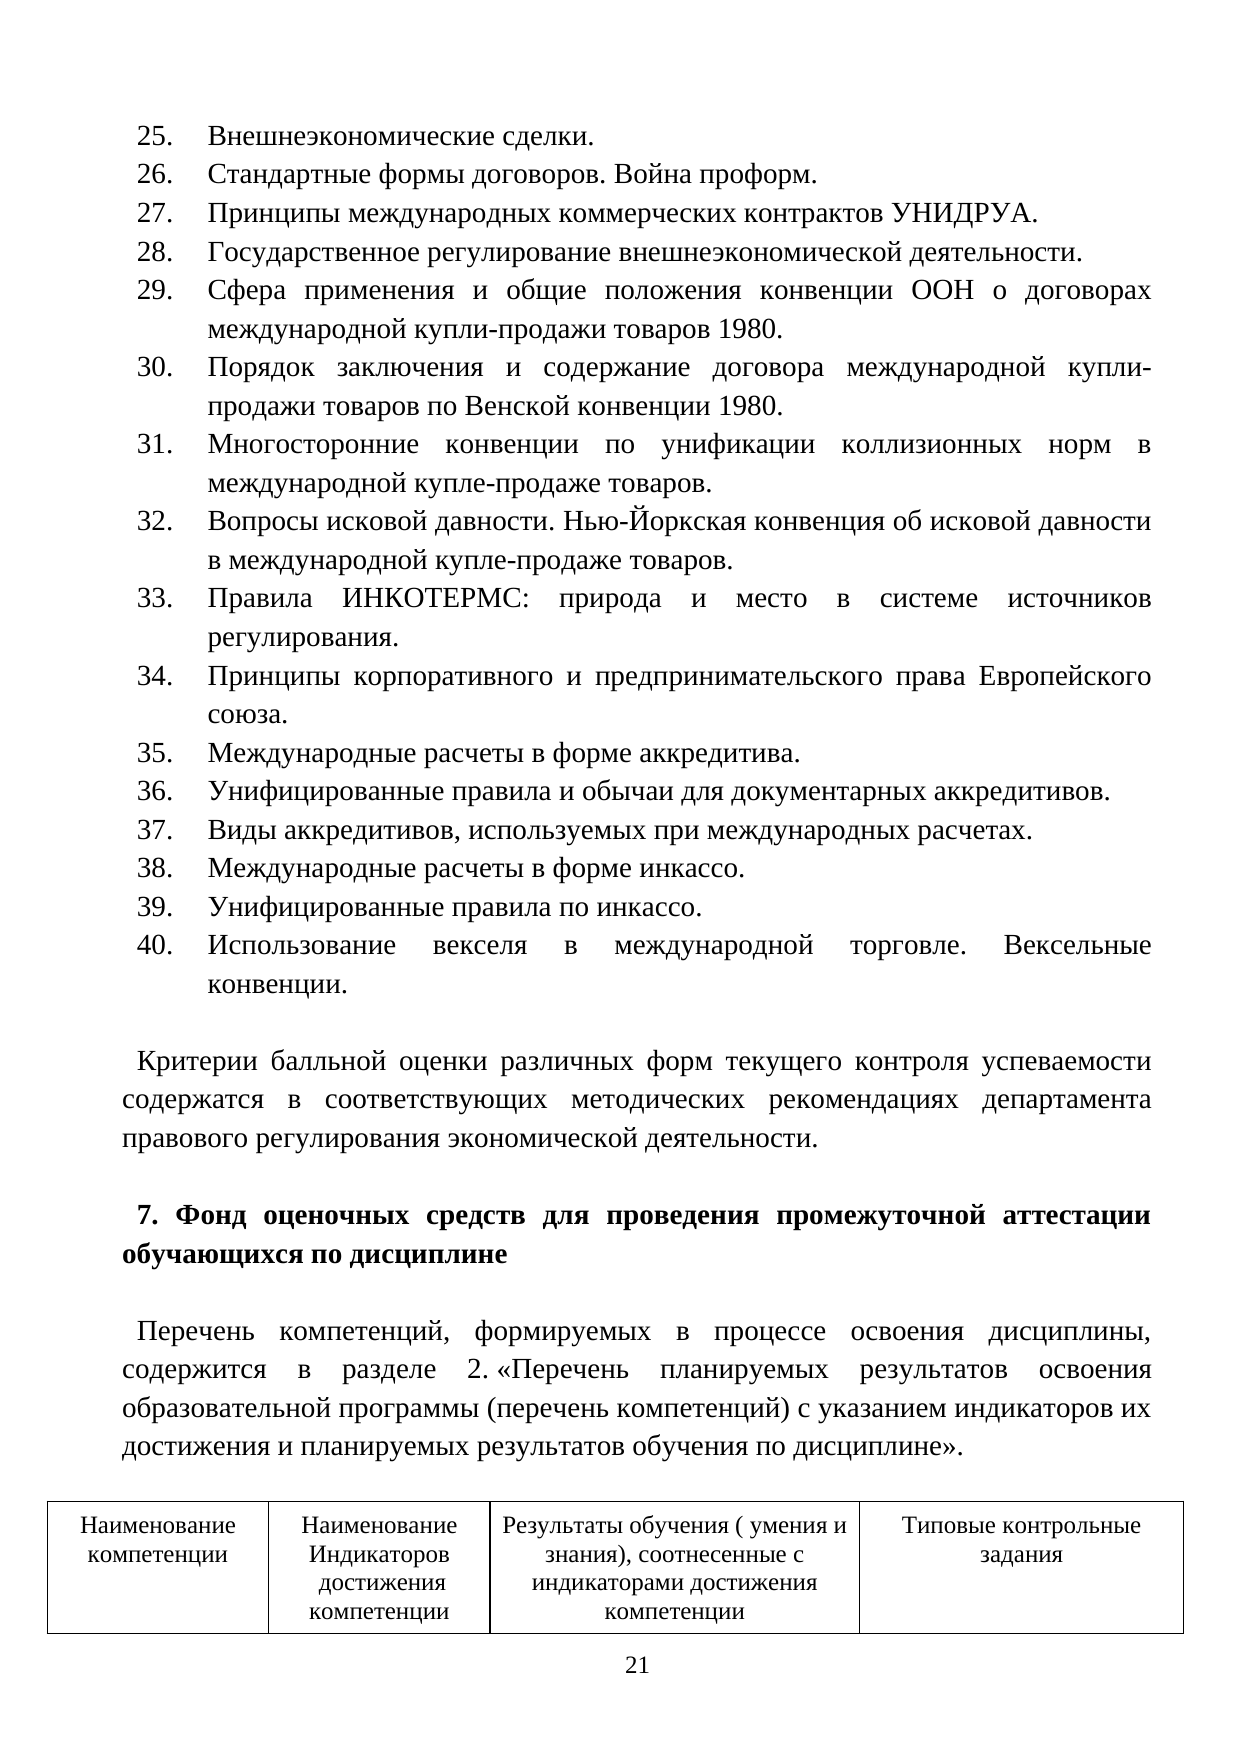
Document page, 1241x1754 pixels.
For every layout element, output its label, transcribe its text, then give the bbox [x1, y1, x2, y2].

list Многосторонние конвенции по унификации коллизионных норм в международной купле-продаже товаров. [137, 426, 1152, 498]
list Принципы корпоративного и предпринимательского права Европейского союза. [137, 658, 1152, 730]
table_header Наименование Индикаторов достижения компетенции [269, 1502, 489, 1633]
text Перечень компетенций, формируемых в процессе освоения дисциплины, содержится в разделе 2. «Перечень планируемых результатов освоения образовательной программы (перечень компетенций) с указанием индикаторов их достижения и планируемых результатов обучения по дисциплине». [122, 1313, 1152, 1462]
list Вопросы исковой давности. Нью-Йоркская конвенция об исковой давности в международной купле-продаже товаров. [137, 503, 1152, 576]
list Использование векселя в международной торговле. Вексельные конвенции. [137, 927, 1152, 999]
list Принципы международных коммерческих контрактов УНИДРУА. [137, 195, 1152, 229]
list Правила ИНКОТЕРМС: природа и место в системе источников регулирования. [137, 581, 1152, 653]
list Стандартные формы договоров. Война проформ. [137, 157, 1152, 190]
text Критерии балльной оценки различных форм текущего контроля успеваемости содержатся в соответствующих методических рекомендациях департамента правового регулирования экономической деятельности. [122, 1043, 1152, 1154]
list Унифицированные правила и обычаи для документарных аккредитивов. [137, 773, 1152, 807]
list Международные расчеты в форме аккредитива. [137, 735, 1152, 768]
list Международные расчеты в форме инкассо. [137, 850, 1152, 884]
table_header Типовые контрольные задания [860, 1502, 1183, 1633]
list Государственное регулирование внешнеэкономической деятельности. [137, 234, 1152, 267]
list Сфера применения и общие положения конвенции ООН о договорах международной купли-продажи товаров 1980. [137, 272, 1152, 344]
list Внешнеэкономические сделки. [137, 118, 1152, 152]
table_header Наименование компетенции [48, 1502, 268, 1633]
list Порядок заключения и содержание договора международной купли-продажи товаров по Венской конвенции 1980. [137, 349, 1152, 421]
list Унифицированные правила по инкассо. [137, 889, 1152, 922]
table_header Результаты обучения ( умения и знания), соотнесенные с индикаторами достижения компетенции [491, 1502, 859, 1633]
list Виды аккредитивов, используемых при международных расчетах. [137, 812, 1152, 845]
subtitle 7. Фонд оценочных средств для проведения промежуточной аттестации обучающихся по дисциплине [122, 1197, 1152, 1269]
